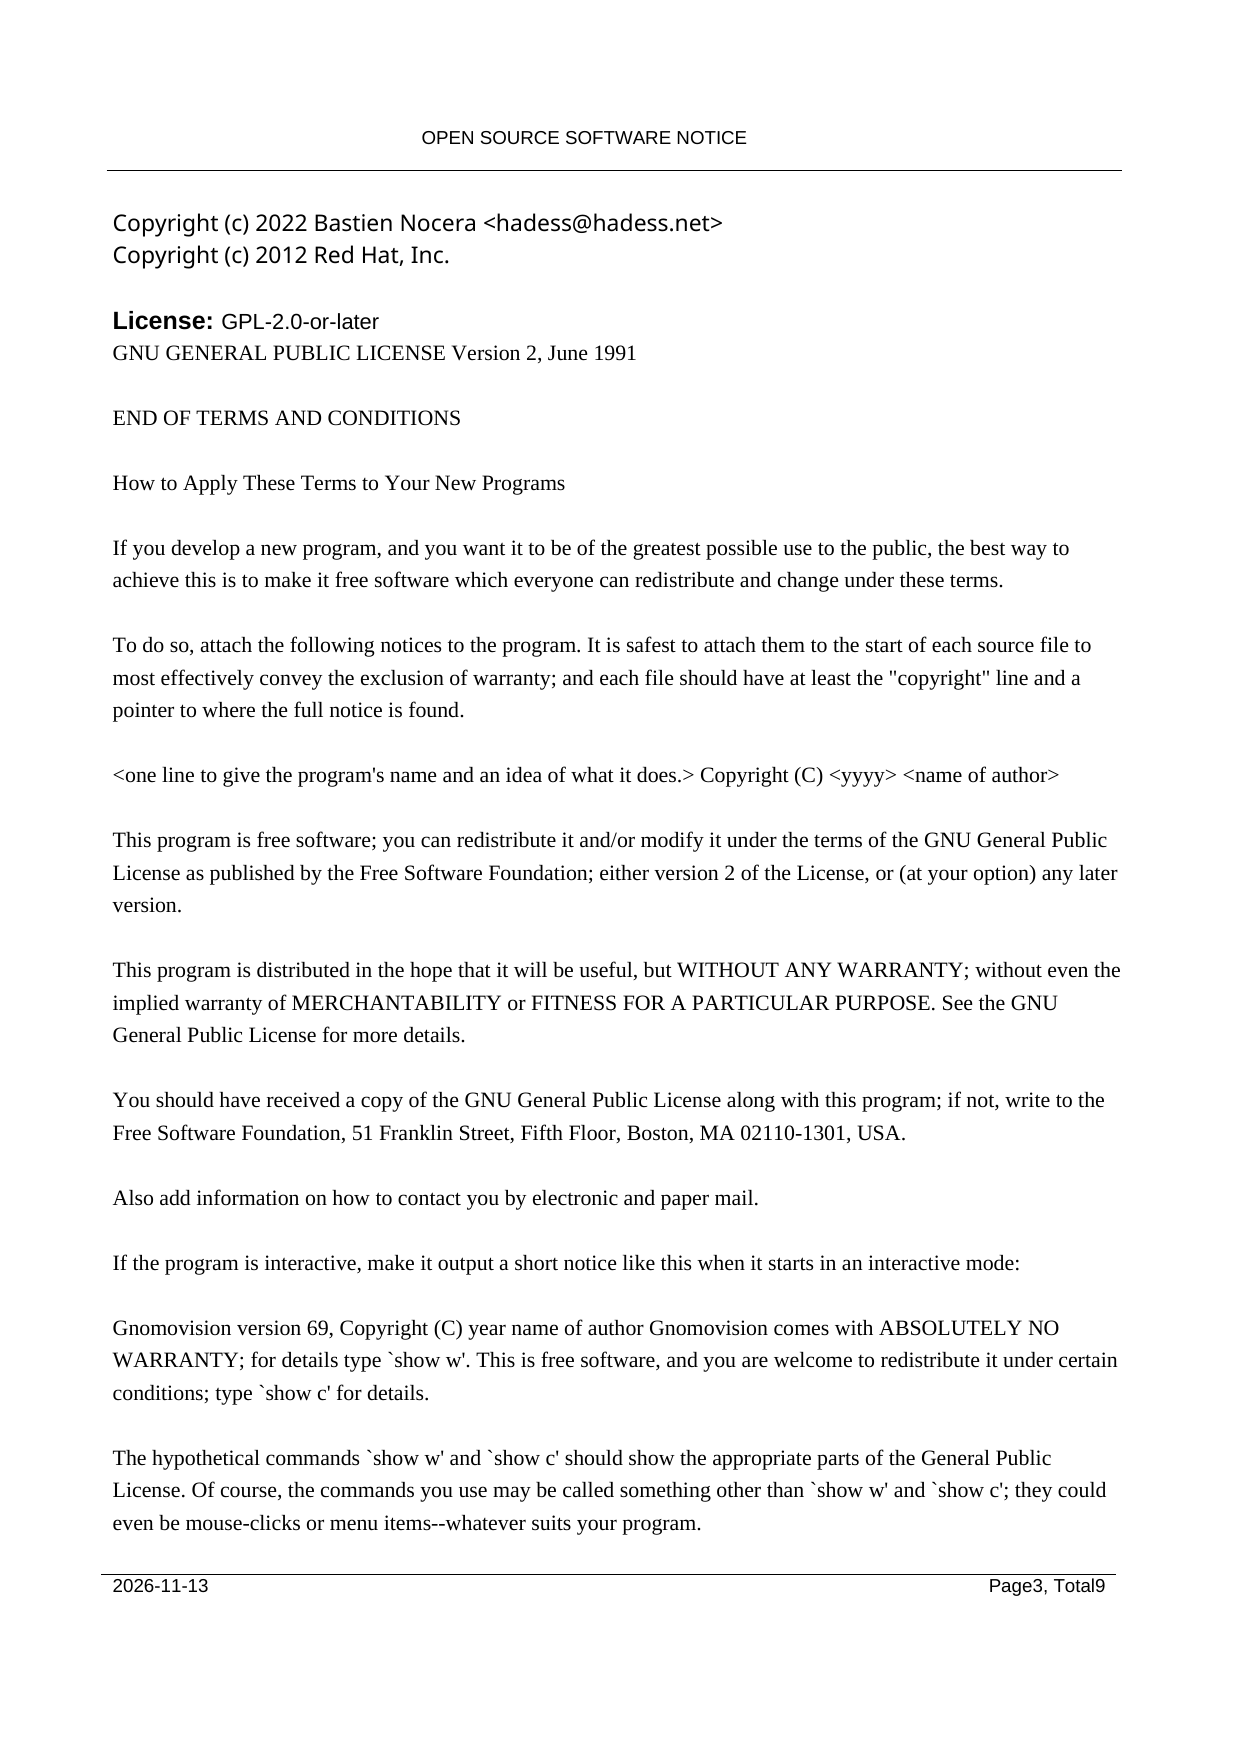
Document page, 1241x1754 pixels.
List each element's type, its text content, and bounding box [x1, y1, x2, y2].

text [112, 336, 1128, 1539]
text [112, 206, 1128, 304]
text License: GPL-2.0-or-later [112, 304, 1128, 336]
